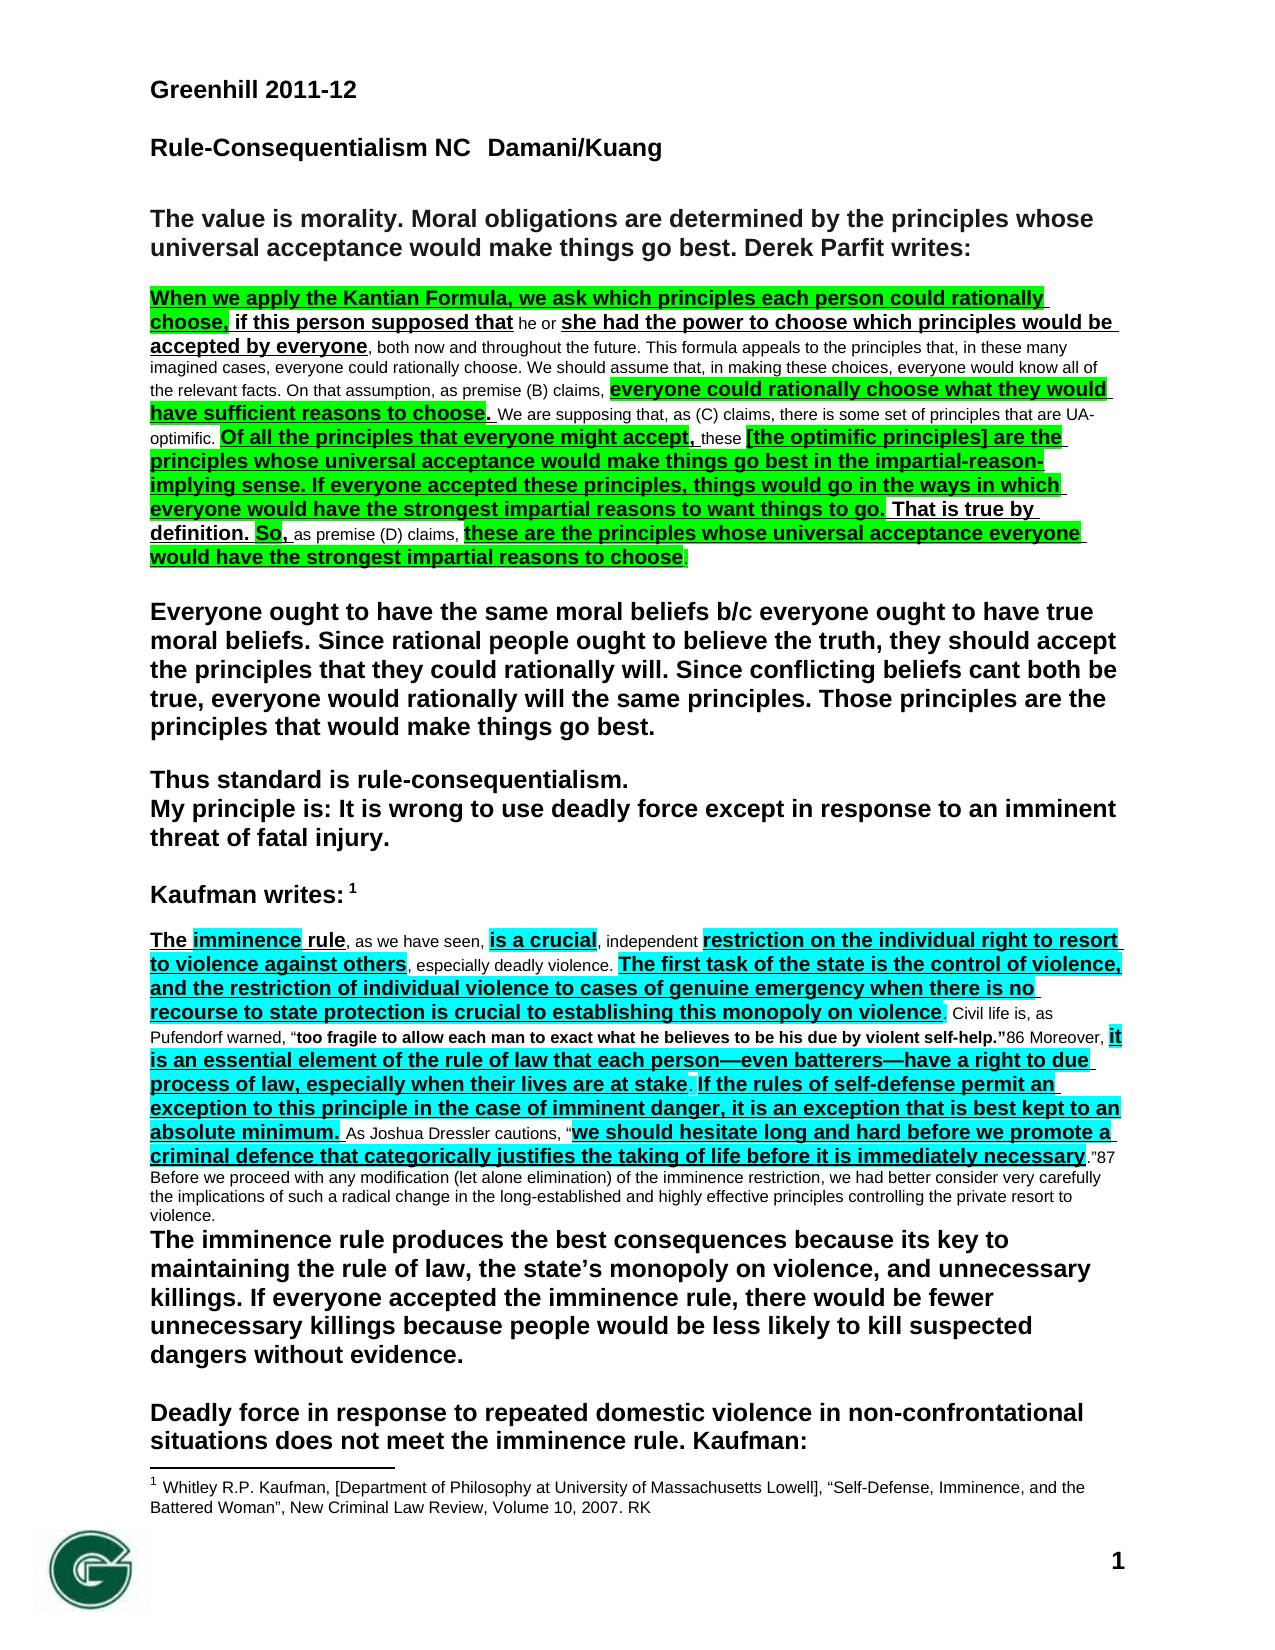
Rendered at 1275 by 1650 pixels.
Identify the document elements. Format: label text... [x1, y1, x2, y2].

text The value is morality. Moral obligations are determined by the principles whose universal acceptance would make things go best. Derek Parfit writes: [150, 204, 1125, 262]
text Deadly force in response to repeated domestic violence in non-confrontational situations does not meet the imminence rule. Kaufman: [150, 1397, 1125, 1455]
text Kaufman writes: [150, 880, 1125, 909]
text Thus standard is rule-consequentialism. [150, 765, 1125, 794]
text When we apply the Kantian Formula, we ask which principles each person could rationally choose, if this person supposed that he or she had the power to choose which principles would be accepted by everyone, both now and throughout the future. This formula appeals to the principles that, in these many imagined cases, everyone could rationally choose. We should assume that, in making these choices, everyone would know all of the relevant facts. On that assumption, as premise (B) claims, everyone could rationally choose what they would have sufficient reasons to choose. We are supposing that, as (C) claims, there is some set of principles that are UA-optimific. Of all the principles that everyone might accept, these [the optimific principles] are the principles whose universal acceptance would make things go best in the impartial-reason-implying sense. If everyone accepted these principles, things would go in the ways in which everyone would have the strongest impartial reasons to want things to go. That is true by definition. So, as premise (D) claims, these are the principles whose universal acceptance everyone would have the strongest impartial reasons to choose. [150, 286, 1125, 568]
picture [35, 1529, 150, 1612]
text The imminence rule produces the best consequences because its key to maintaining the rule of law, the state’s monopoly on violence, and unnecessary killings. If everyone accepted the imminence rule, there would be fewer unnecessary killings because people would be less likely to kill suspected dangers without evidence. [150, 1225, 1125, 1369]
text Everyone ought to have the same moral beliefs b/c everyone ought to have true moral beliefs. Since rational people ought to believe the truth, they should accept the principles that they could rationally will. Since conflicting beliefs cant both be true, everyone would rationally will the same principles. Those principles are the principles that would make things go best. [150, 597, 1125, 741]
text My principle is: It is wrong to use deadly force except in response to an imminent threat of fatal injury. [150, 794, 1125, 851]
text The imminence rule, as we have seen, is a crucial, independent restriction on the individual right to resort to violence against others, especially deadly violence. The first task of the state is the control of violence, and the restriction of individual violence to cases of genuine emergency when there is no recourse to state protection is crucial to establishing this monopoly on violence. Civil life is, as Pufendorf warned, “too fragile to allow each man to exact what he believes to be his due by violent self-help.”86 Moreover, it is an essential element of the rule of law that each person—even batterers—have a right to due process of law, especially when their lives are at stake. If the rules of self-defense permit an exception to this principle in the case of imminent danger, it is an exception that is best kept to an absolute minimum. As Joshua Dressler cautions, “we should hesitate long and hard before we promote a criminal defence that categorically justifies the taking of life before it is immediately necessary.”87 Before we proceed with any modification (let alone elimination) of the imminence restriction, we had better consider very carefully the implications of such a radical change in the long-established and highly effective principles controlling the private resort to violence. [150, 928, 1125, 1225]
